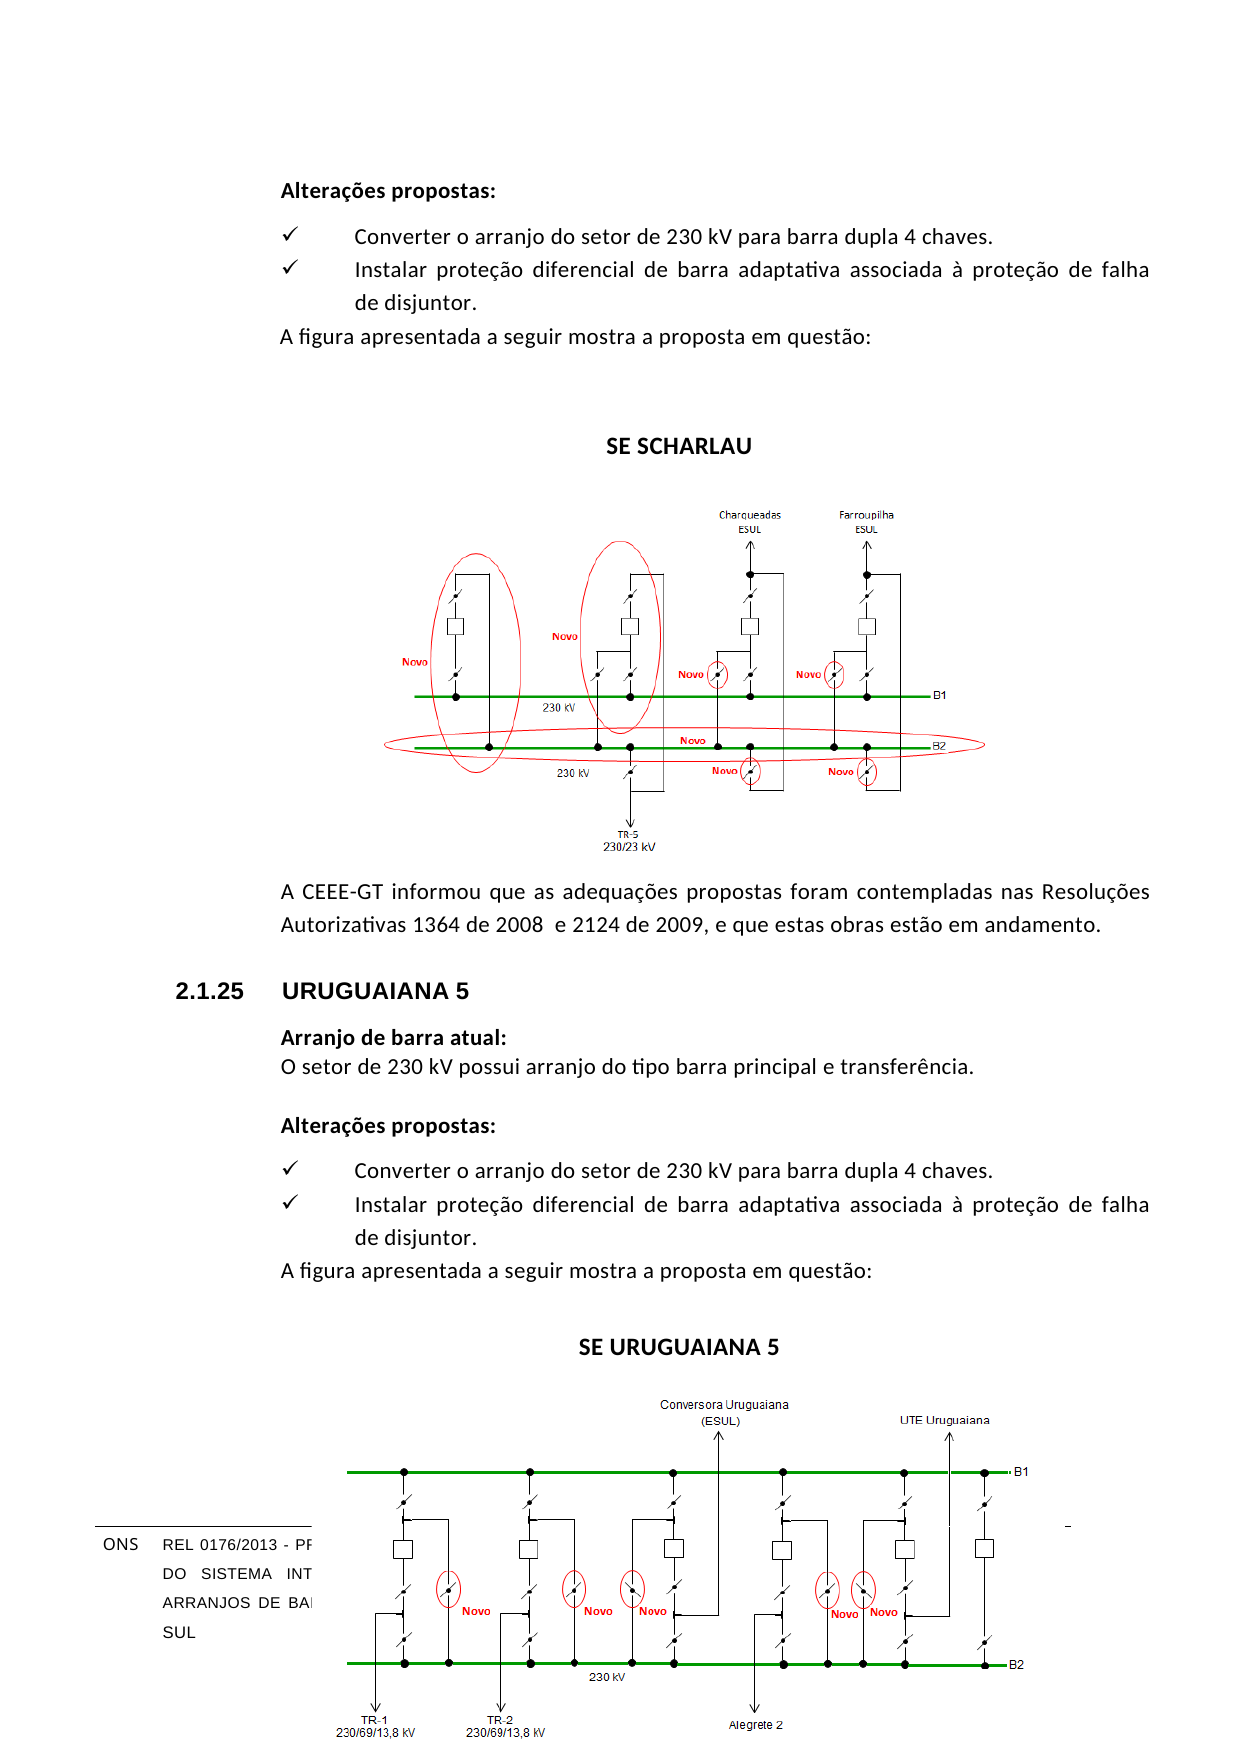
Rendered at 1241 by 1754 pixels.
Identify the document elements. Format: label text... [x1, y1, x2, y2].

list Instalar proteção diferencial de barra adaptativa associada à proteção de falha de disjuntor. [281, 1186, 1152, 1252]
picture [311, 1390, 1064, 1622]
list Instalar proteção diferencial de barra adaptativa associada à proteção de falha de disjuntor. [281, 251, 1152, 317]
text Alterações propostas: [281, 172, 1152, 205]
text A figura apresentada a seguir mostra a proposta em questão: [279, 317, 1152, 351]
text A figura apresentada a seguir mostra a proposta em questão: [281, 1252, 1152, 1286]
text Alterações propostas: [281, 1106, 1152, 1140]
text O setor de 230 kV possui arranjo do tipo barra principal e transferência. [281, 1052, 1152, 1080]
picture [356, 503, 1000, 858]
text SE URUGUAIANA 5 [207, 1331, 1152, 1362]
text Arranjo de barra atual: [281, 1019, 1152, 1052]
list Converter o arranjo do setor de 230 kV para barra dupla 4 chaves. [281, 1152, 1152, 1186]
list Converter o arranjo do setor de 230 kV para barra dupla 4 chaves. [281, 217, 1152, 251]
text SE SCHARLAU [207, 430, 1152, 460]
text A CEEE-GT informou que as adequações propostas foram contempladas nas Resoluções Autorizativas 1364 de 2008 e 2124 de 2009, e que estas obras estão em andamento. [281, 873, 1152, 939]
subtitle URUGUAIANA 5 [175, 973, 1152, 1006]
